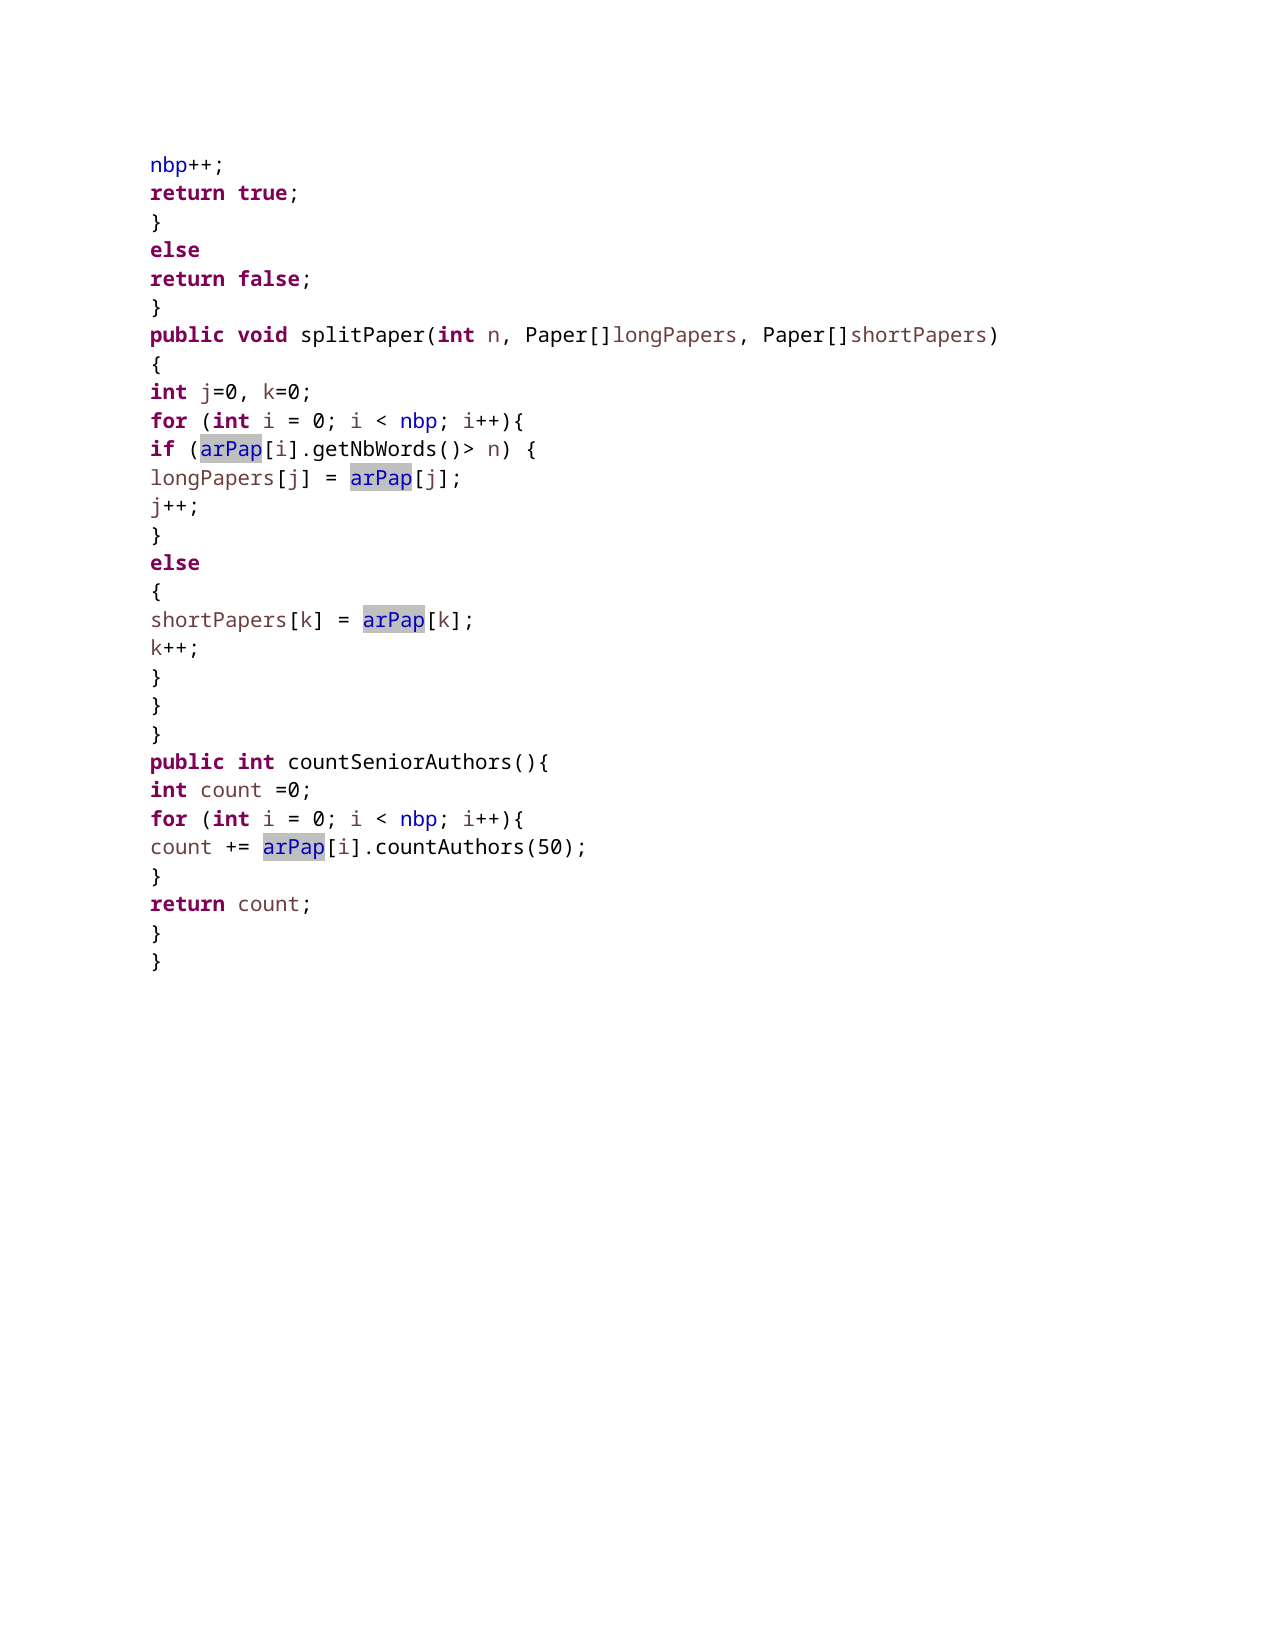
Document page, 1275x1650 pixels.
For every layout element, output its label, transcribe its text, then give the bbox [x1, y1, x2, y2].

text return count; [150, 889, 1125, 918]
text { [150, 349, 1125, 377]
text } [150, 719, 1125, 747]
text shortPapers[k] = arPap[k]; [425, 605, 1125, 633]
text if (arPap[i].getNbWords()> n) { [262, 434, 1125, 463]
text } [150, 946, 1125, 975]
text else [150, 548, 1125, 577]
text } [150, 861, 1125, 889]
text int count =0; [150, 776, 1125, 804]
text int j=0, k=0; [150, 377, 1125, 406]
text } [150, 207, 1125, 235]
text return true; [150, 178, 1125, 207]
text } [150, 520, 1125, 548]
text public int countSeniorAuthors(){ [150, 747, 1125, 776]
text longPapers[j] = arPap[j]; [412, 463, 1125, 491]
text } [150, 690, 1125, 719]
text else [150, 235, 1125, 264]
text { [150, 577, 1125, 605]
text for (int i = 0; i < nbp; i++){ [150, 406, 1125, 434]
text nbp++; [150, 150, 1125, 178]
text public void splitPaper(int n, Paper[]longPapers, Paper[]shortPapers) [150, 321, 1125, 349]
text count += arPap[i].countAuthors(50); [150, 832, 1125, 861]
text } [150, 918, 1125, 946]
text return false; [150, 264, 1125, 292]
text longPapers[j] = arPap[j]; [150, 463, 350, 491]
text shortPapers[k] = arPap[k]; [150, 605, 363, 633]
text k++; [150, 633, 1125, 662]
text } [150, 292, 1125, 321]
text j++; [150, 491, 1125, 520]
text for (int i = 0; i < nbp; i++){ [150, 804, 1125, 832]
text } [150, 662, 1125, 690]
